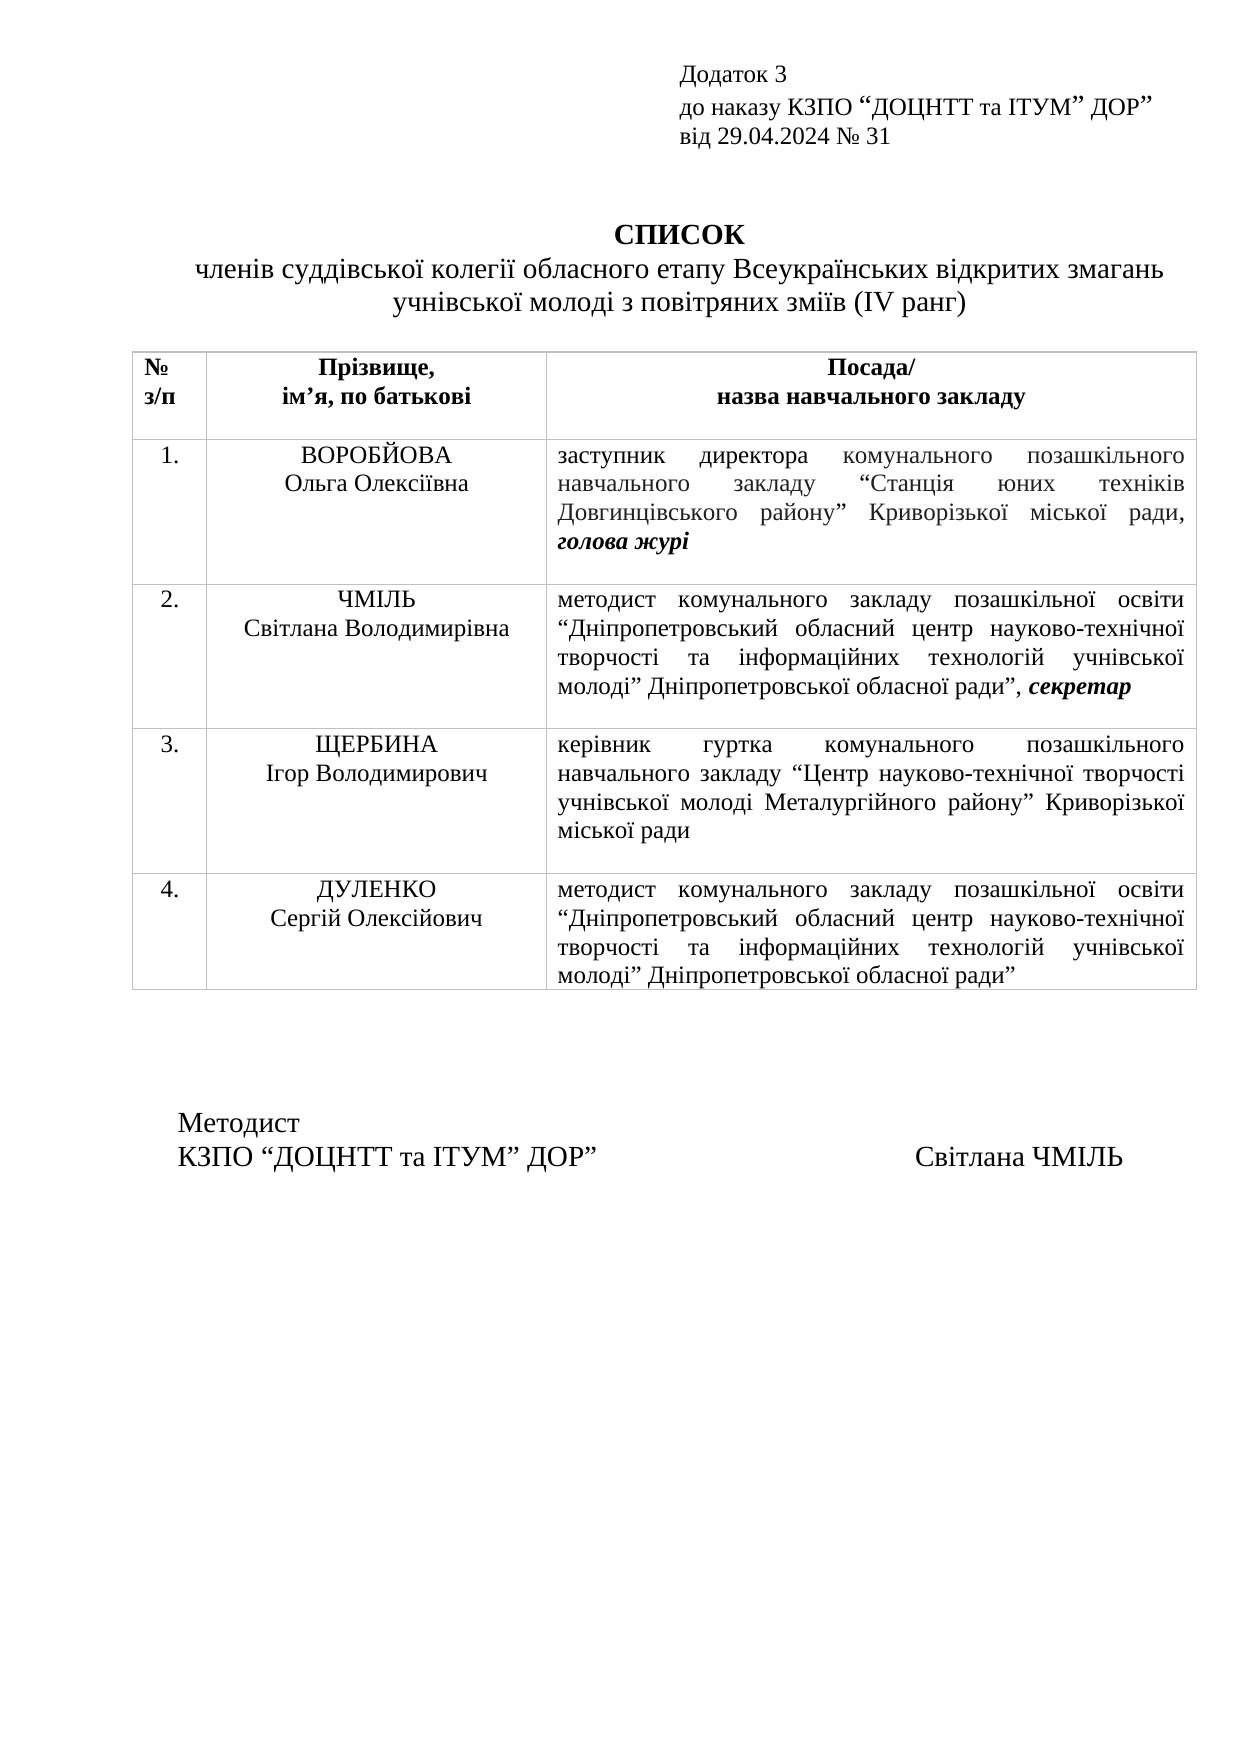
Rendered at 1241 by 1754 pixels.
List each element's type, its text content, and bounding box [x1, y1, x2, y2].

table_cell керівник гуртка комунального позашкільного навчального закладу “Центр науково-технічної творчості учнівської молоді Металургійного району” Криворізької міської ради [547, 729, 1196, 873]
text СПИСОК [177, 217, 1181, 251]
table_cell заступник директора комунального позашкільного навчального закладу “Станція юних техніків Довгинцівського району” Криворізької міської ради, голова журі [547, 440, 1196, 583]
table_cell 2. [133, 585, 206, 728]
table_cell методист комунального закладу позашкільної освіти “Дніпропетровський обласний центр науково-технічної творчості та інформаційних технологій учнівської молоді” Дніпропетровської обласної ради” [547, 874, 1196, 989]
table_cell ДУЛЕНКО Сергій Олексійович [207, 874, 546, 989]
table_cell ЩЕРБИНА Ігор Володимирович [207, 729, 546, 873]
table_header Посада/ назва навчального закладу [547, 353, 1196, 439]
text до наказу КЗПО “ДОЦНТТ та ІТУМ” ДОР” [679, 88, 859, 121]
table_cell ЧМІЛЬ Світлана Володимирівна [207, 585, 546, 728]
table_cell 3. [133, 729, 206, 873]
text до наказу КЗПО “ДОЦНТТ та ІТУМ” ДОР” [872, 88, 1181, 121]
text КЗПО “ДОЦНТТ та ІТУМ” ДОР” Світлана ЧМІЛЬ [177, 1139, 261, 1172]
text КЗПО “ДОЦНТТ та ІТУМ” ДОР” Світлана ЧМІЛЬ [274, 1139, 1181, 1172]
table_header № з/п [133, 353, 206, 439]
text Додаток 3 [679, 59, 1181, 88]
table_cell 1. [133, 440, 206, 583]
text членів суддівської колегії обласного етапу Всеукраїнських відкритих змагань учнівської молоді з повітряних зміїв (ІV ранг) [177, 251, 1181, 318]
table_header Прізвище, ім’я, по батькові [207, 353, 546, 439]
text Методист [177, 1105, 1181, 1139]
table_cell методист комунального закладу позашкільної освіти “Дніпропетровський обласний центр науково-технічної творчості та інформаційних технологій учнівської молоді” Дніпропетровської обласної ради”, секретар [547, 585, 1196, 728]
table_cell 4. [133, 874, 206, 989]
table_cell ВОРОБЙОВА Ольга Олексіївна [207, 440, 546, 583]
text від 29.04.2024 № 31 [177, 121, 1181, 150]
